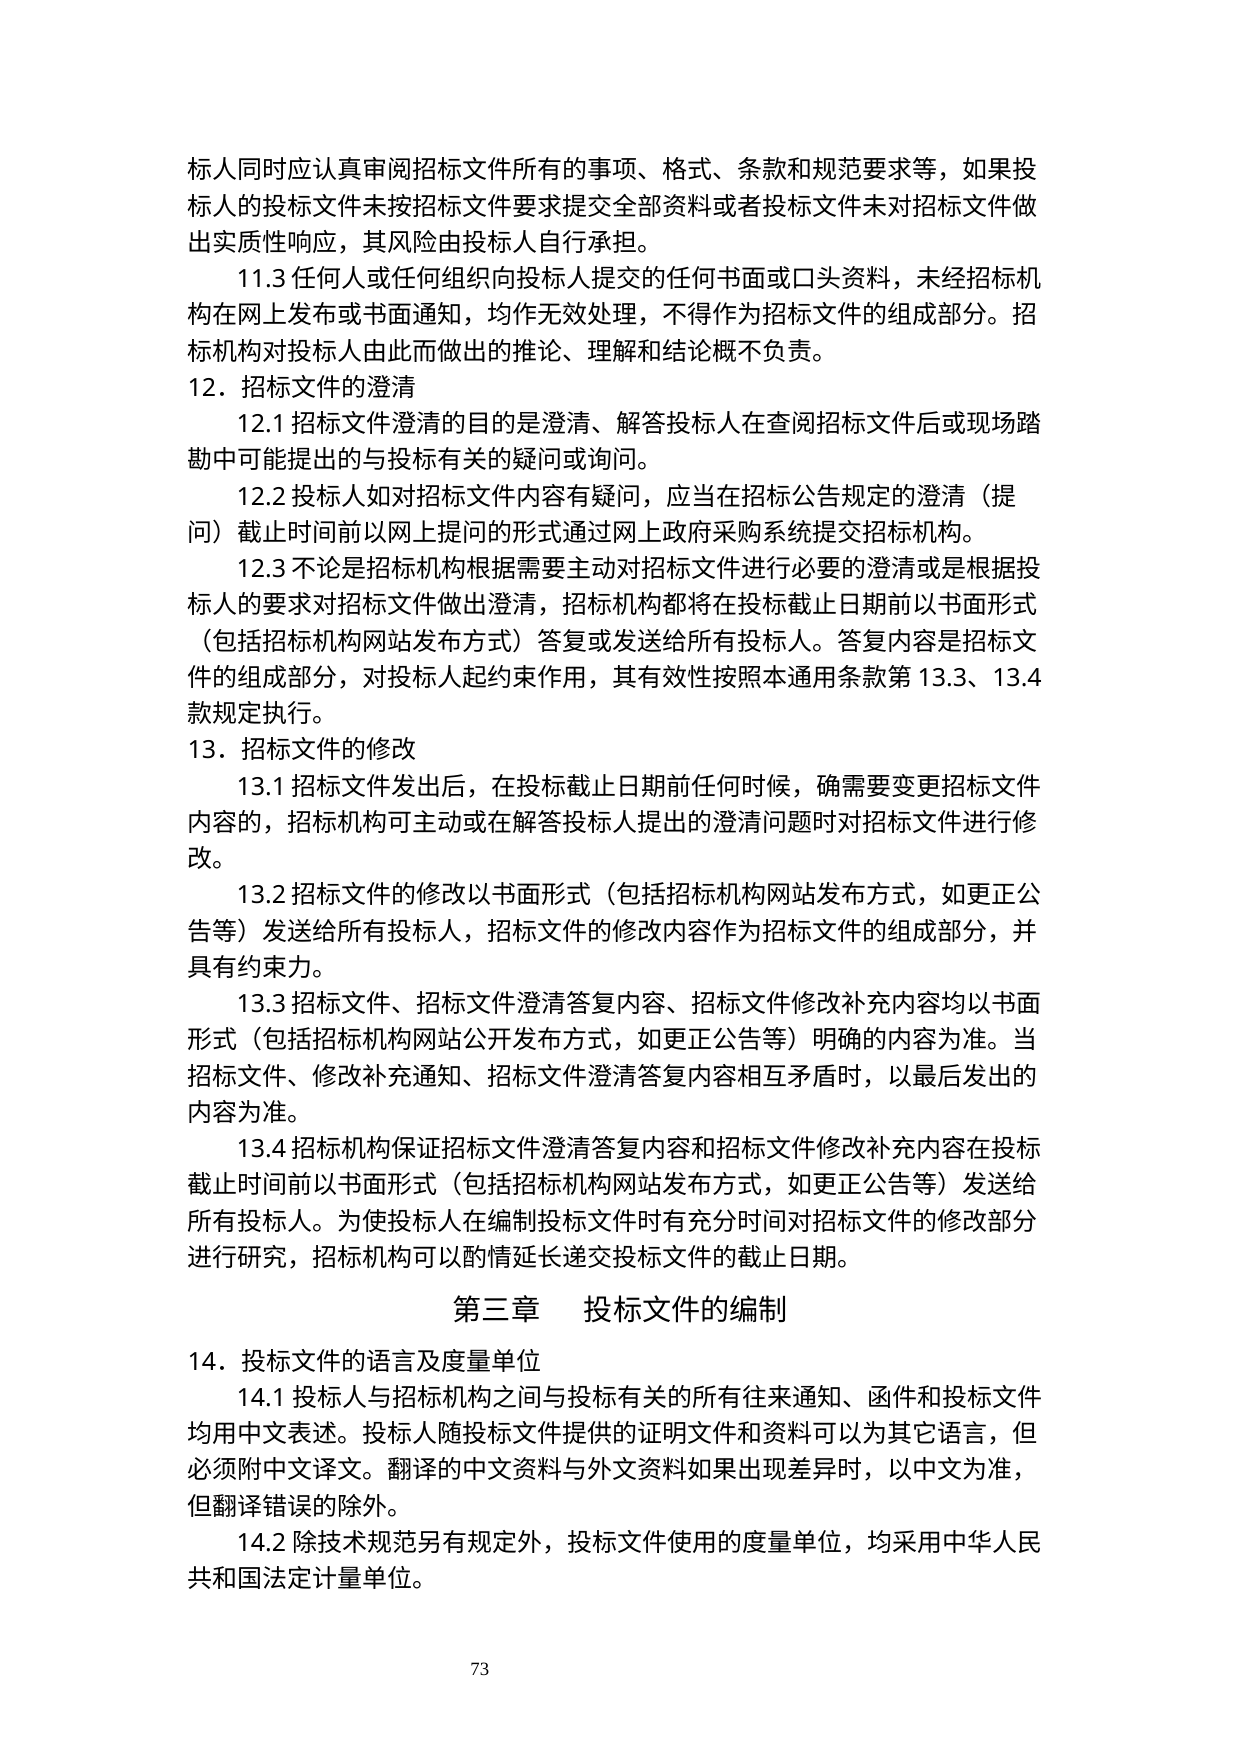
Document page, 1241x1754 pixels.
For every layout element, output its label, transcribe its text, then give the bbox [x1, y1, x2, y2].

text 13.1招标文件发出后，在投标截止日期前任何时候，确需要变更招标文件内容的，招标机构可主动或在解答投标人提出的澄清问题时对招标文件进行修改。 [187, 766, 1053, 875]
text 12.2投标人如对招标文件内容有疑问，应当在招标公告规定的澄清（提问）截止时间前以网上提问的形式通过网上政府采购系统提交招标机构。 [187, 476, 1053, 549]
text 12.3不论是招标机构根据需要主动对招标文件进行必要的澄清或是根据投标人的要求对招标文件做出澄清，招标机构都将在投标截止日期前以书面形式（包括招标机构网站发布方式）答复或发送给所有投标人。答复内容是招标文件的组成部分，对投标人起约束作用，其有效性按照本通用条款第13.3、13.4款规定执行。 [187, 549, 1053, 730]
text 12．招标文件的澄清 [187, 367, 1053, 404]
text 13.4招标机构保证招标文件澄清答复内容和招标文件修改补充内容在投标截止时间前以书面形式（包括招标机构网站发布方式，如更正公告等）发送给所有投标人。为使投标人在编制投标文件时有充分时间对招标文件的修改部分进行研究，招标机构可以酌情延长递交投标文件的截止日期。 [187, 1129, 1053, 1274]
text 13.2招标文件的修改以书面形式（包括招标机构网站发布方式，如更正公告等）发送给所有投标人，招标文件的修改内容作为招标文件的组成部分，并具有约束力。 [187, 875, 1053, 984]
text 14.2 除技术规范另有规定外，投标文件使用的度量单位，均采用中华人民共和国法定计量单位。 [187, 1522, 1053, 1595]
text 12.1招标文件澄清的目的是澄清、解答投标人在查阅招标文件后或现场踏勘中可能提出的与投标有关的疑问或询问。 [187, 404, 1053, 476]
text 14．投标文件的语言及度量单位 [187, 1341, 1053, 1377]
text 14.1 投标人与招标机构之间与投标有关的所有往来通知、函件和投标文件均用中文表述。投标人随投标文件提供的证明文件和资料可以为其它语言，但必须附中文译文。翻译的中文资料与外文资料如果出现差异时，以中文为准，但翻译错误的除外。 [187, 1377, 1053, 1522]
text 13．招标文件的修改 [187, 730, 1053, 766]
subtitle 投标文件的编制 [187, 1286, 1053, 1328]
text 11.3任何人或任何组织向投标人提交的任何书面或口头资料，未经招标机构在网上发布或书面通知，均作无效处理，不得作为招标文件的组成部分。招标机构对投标人由此而做出的推论、理解和结论概不负责。 [187, 259, 1053, 367]
text 13.3招标文件、招标文件澄清答复内容、招标文件修改补充内容均以书面形式（包括招标机构网站公开发布方式，如更正公告等）明确的内容为准。当招标文件、修改补充通知、招标文件澄清答复内容相互矛盾时，以最后发出的内容为准。 [187, 984, 1053, 1129]
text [187, 150, 1053, 259]
